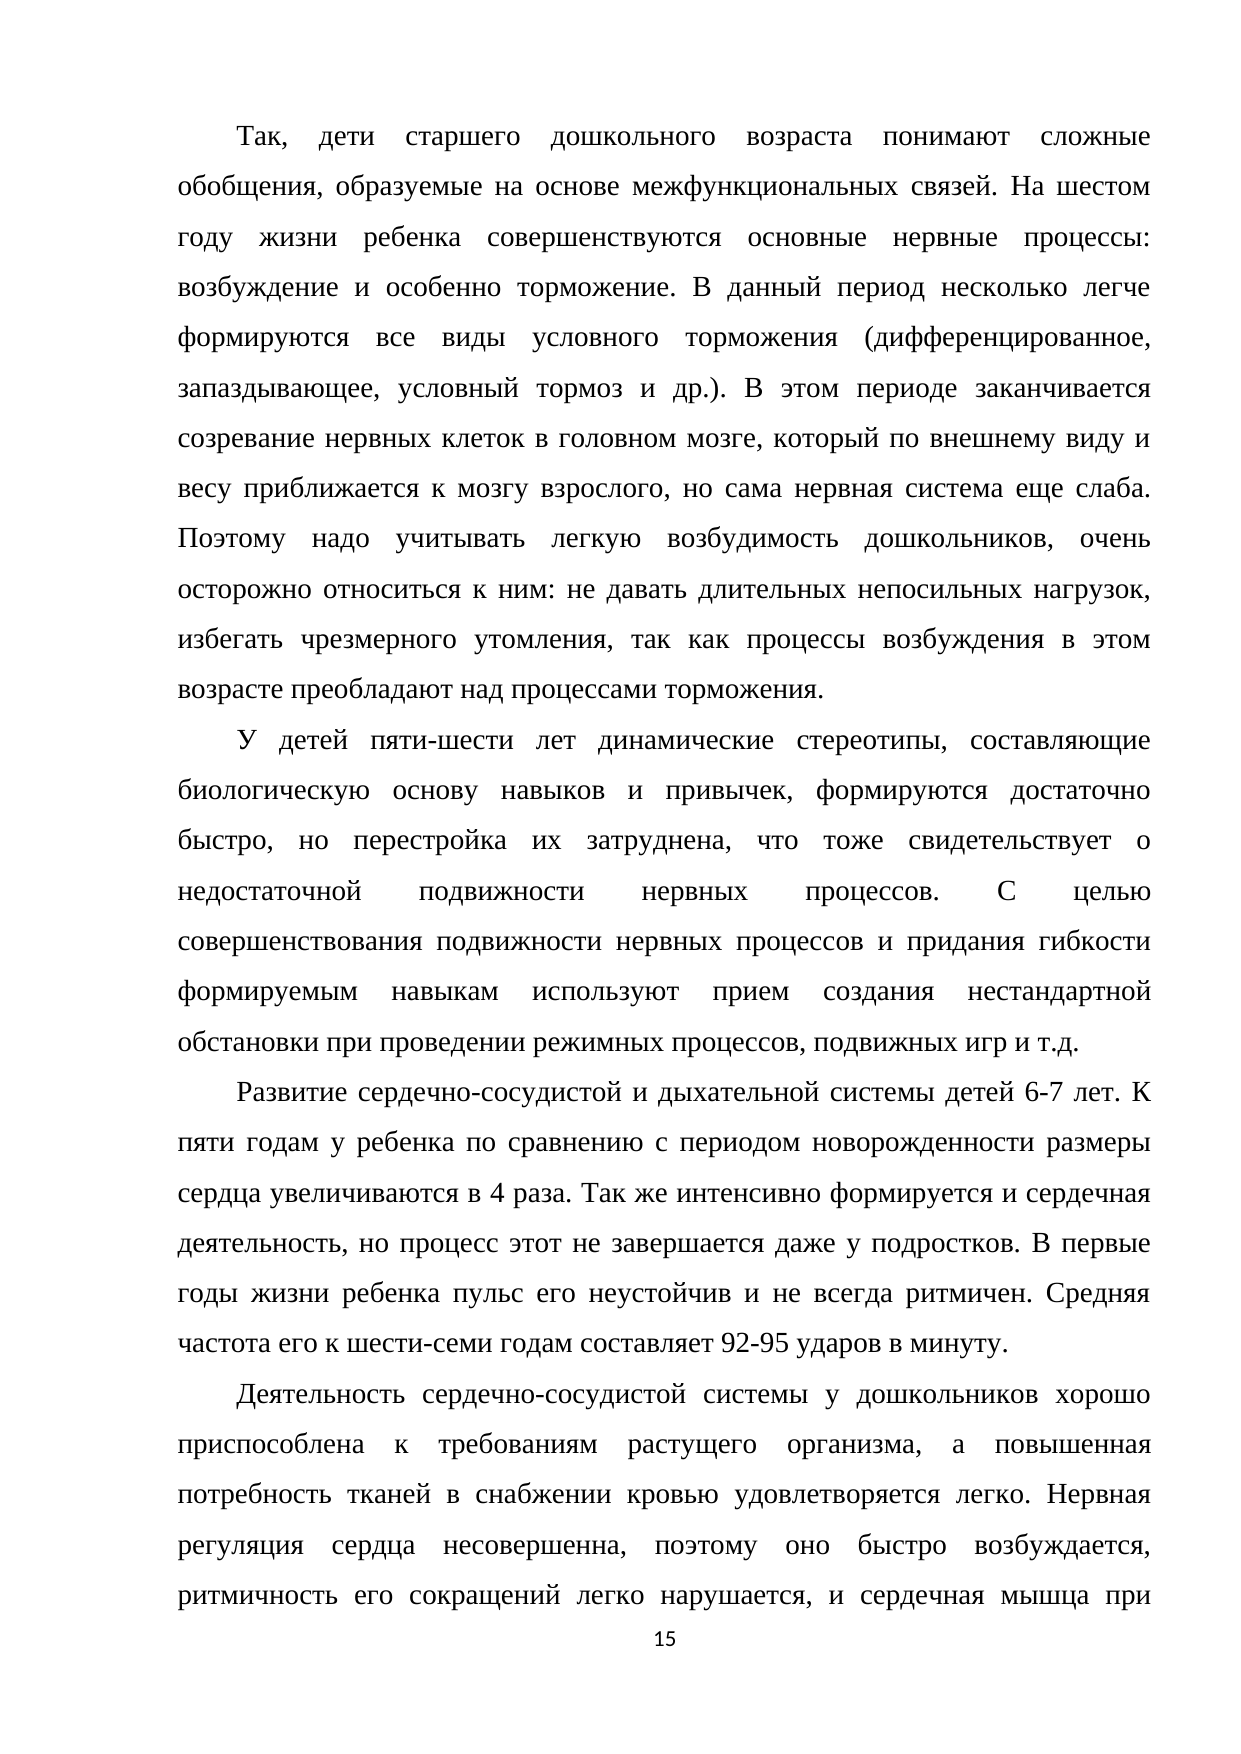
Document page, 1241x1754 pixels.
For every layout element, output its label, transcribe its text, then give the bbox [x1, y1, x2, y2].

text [177, 1376, 1152, 1611]
text Так, дети старшего дошкольного возраста понимают сложные обобщения, образуемые на основе межфункциональных связей. На шестом году жизни ребенка совершенствуются основные нервные процессы: возбуждение и особенно торможение. В данный период несколько легче формируются все виды условного торможения (дифференцированное, запаздывающее, условный тормоз и др.). В этом периоде заканчивается созревание нервных клеток в головном мозге, который по внешнему виду и весу приближается к мозгу взрослого, но сама нервная система еще слаба. Поэтому надо учитывать легкую возбудимость дошкольников, очень осторожно относиться к ним: не давать длительных непосильных нагрузок, избегать чрезмерного утомления, так как процессы возбуждения в этом возрасте преобладают над процессами торможения. [177, 118, 1152, 705]
text Развитие сердечно-сосудистой и дыхательной системы детей 6-7 лет. К пяти годам у ребенка по сравнению с периодом новорожденности размеры сердца увеличиваются в 4 раза. Так же интенсивно формируется и сердечная деятельность, но процесс этот не завершается даже у подростков. В первые годы жизни ребенка пульс его неустойчив и не всегда ритмичен. Средняя частота его к шести-семи годам составляет 92-95 ударов в минуту. [177, 1074, 1152, 1359]
text У детей пяти-шести лет динамические стереотипы, составляющие биологическую основу навыков и привычек, формируются достаточно быстро, но перестройка их затруднена, что тоже свидетельствует о недостаточной подвижности нервных процессов. С целью совершенствования подвижности нервных процессов и придания гибкости формируемым навыкам используют прием создания нестандартной обстановки при проведении режимных процессов, подвижных игр и т.д. [177, 722, 1152, 1057]
